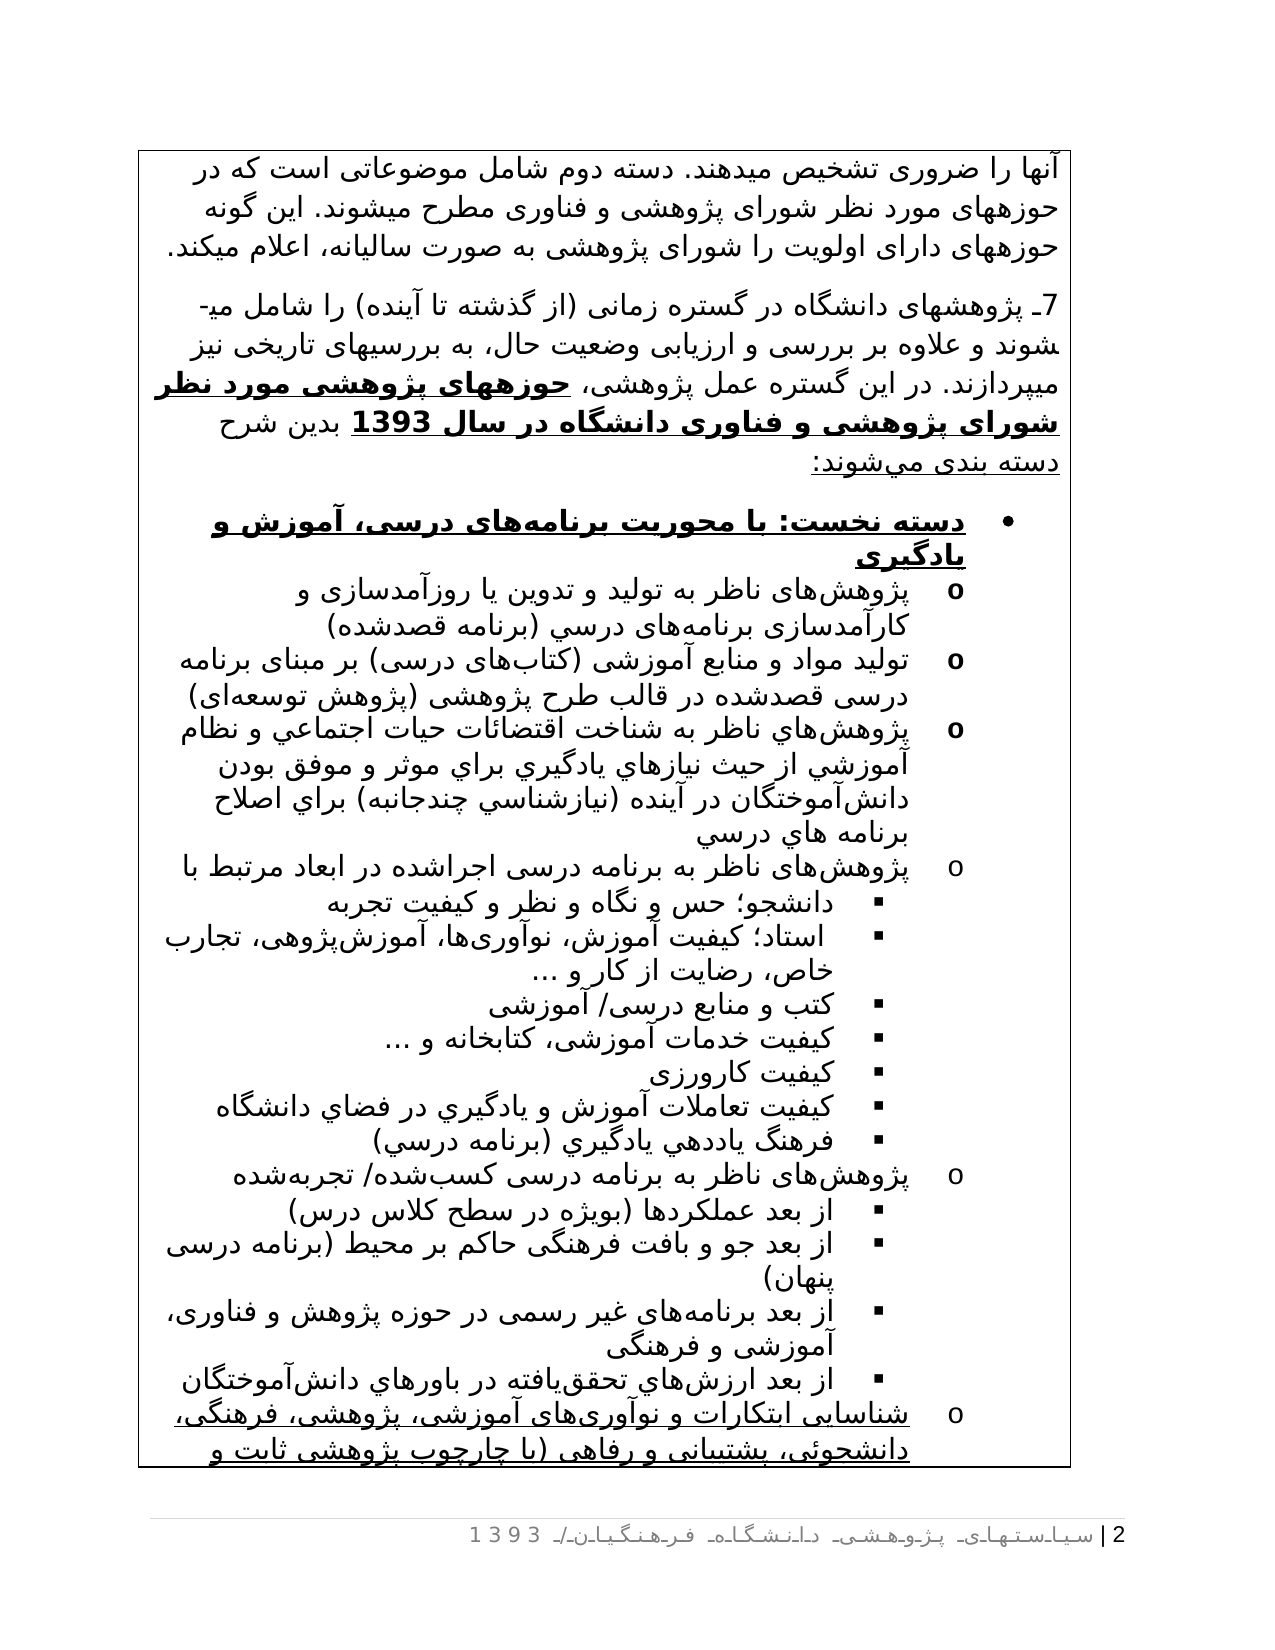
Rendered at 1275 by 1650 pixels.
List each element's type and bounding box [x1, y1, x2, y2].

table_cell [139, 151, 1070, 1466]
